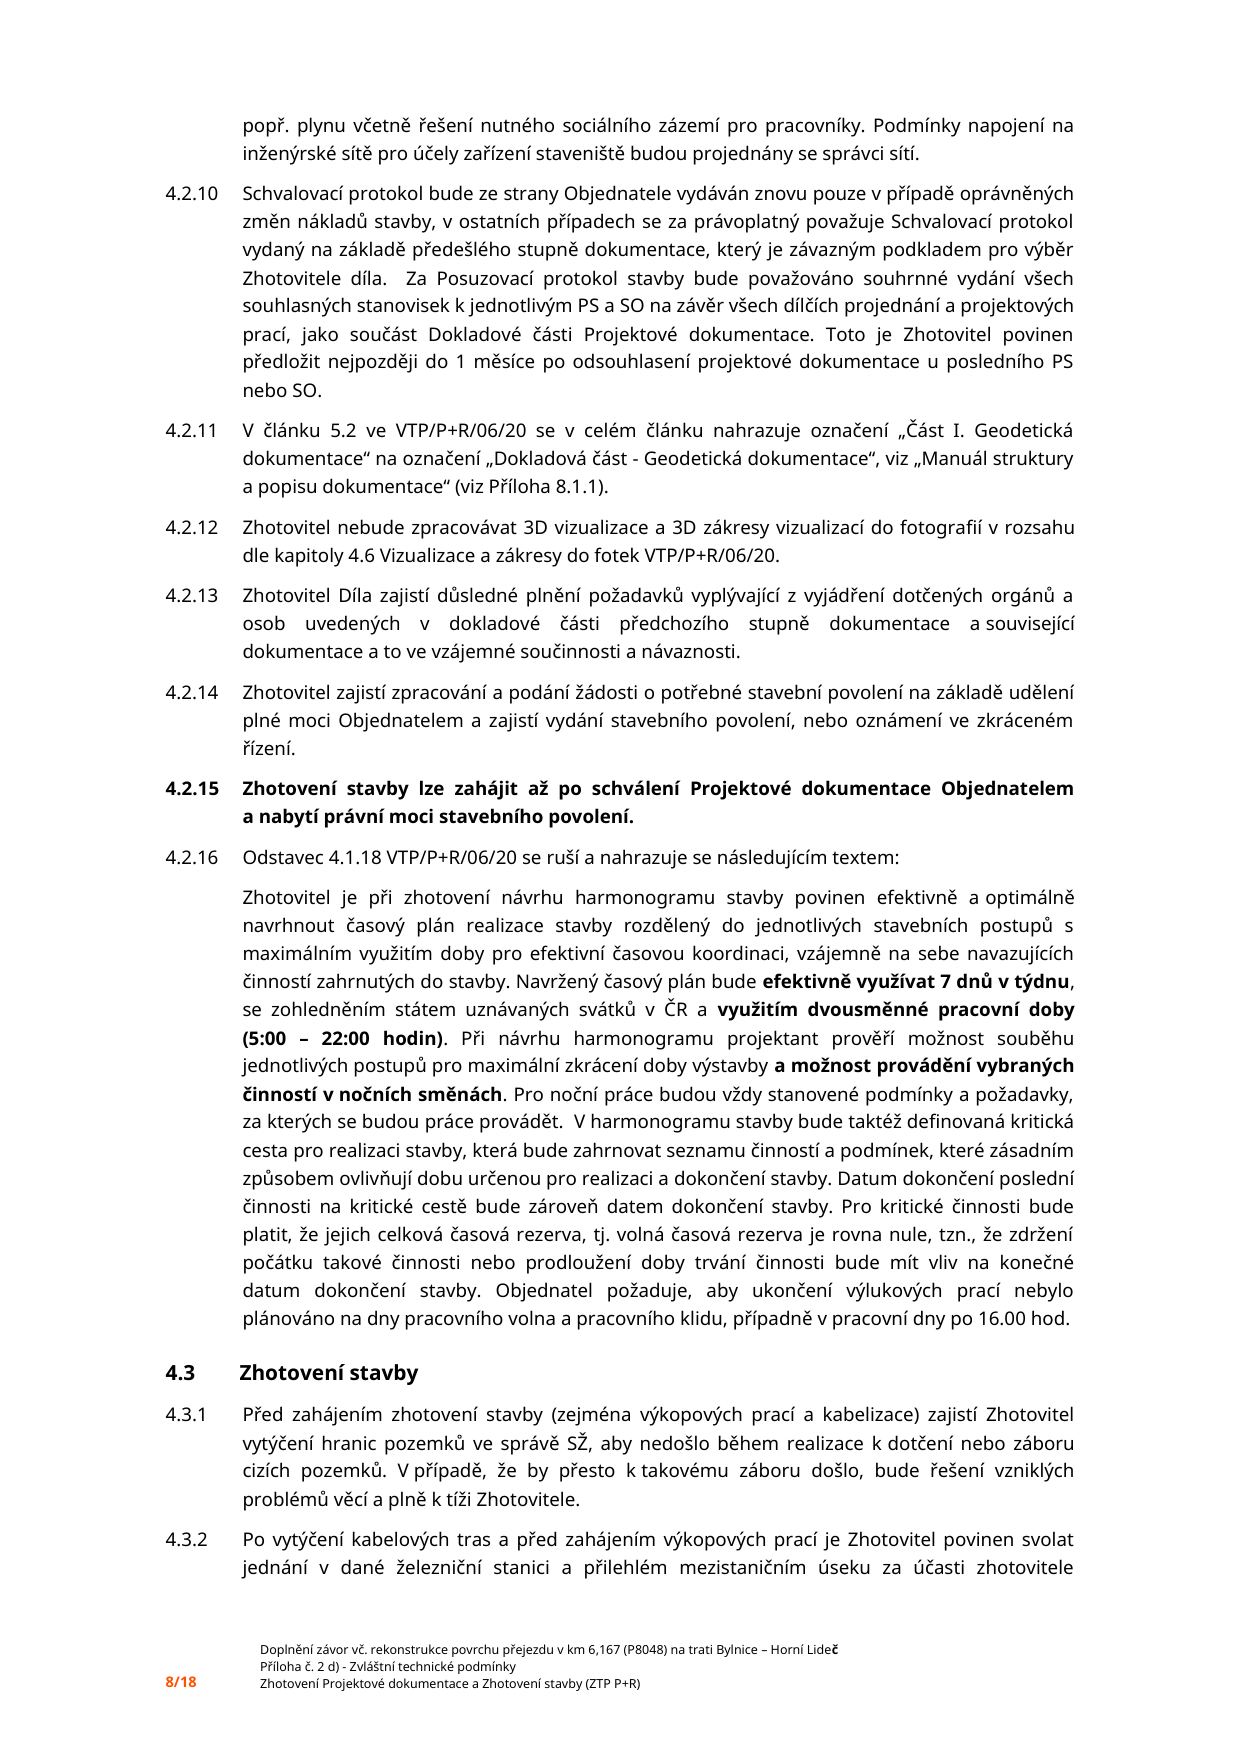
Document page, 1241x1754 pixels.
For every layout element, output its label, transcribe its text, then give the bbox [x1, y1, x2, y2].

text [165, 1526, 1075, 1580]
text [165, 112, 1075, 166]
text Odstavec 4.1.18 VTP/P+R/06/20 se ruší a nahrazuje se následujícím textem: [165, 844, 1075, 870]
text Zhotovení stavby lze zahájit až po schválení Projektové dokumentace Objednatelem a nabytí právní moci stavebního povolení. [165, 776, 1075, 829]
text V článku 5.2 ve VTP/P+R/06/20 se v celém článku nahrazuje označení „Část I. Geodetická dokumentace“ na označení „Dokladová část - Geodetická dokumentace“, viz „Manuál struktury a popisu dokumentace“ (viz Příloha 8.1.1). [165, 417, 1075, 499]
text Zhotovitel Díla zajistí důsledné plnění požadavků vyplývající z vyjádření dotčených orgánů a osob uvedených v dokladové části předchozího stupně dokumentace a související dokumentace a to ve vzájemné součinnosti a návaznosti. [165, 582, 1075, 664]
text Schvalovací protokol bude ze strany Objednatele vydáván znovu pouze v případě oprávněných změn nákladů stavby, v ostatních případech se za právoplatný považuje Schvalovací protokol vydaný na základě předešlého stupně dokumentace, který je závazným podkladem pro výběr Zhotovitele díla. Za Posuzovací protokol stavby bude považováno souhrnné vydání všech souhlasných stanovisek k jednotlivým PS a SO na závěr všech dílčích projednání a projektových prací, jako součást Dokladové části Projektové dokumentace. Toto je Zhotovitel povinen předložit nejpozději do 1 měsíce po odsouhlasení projektové dokumentace u posledního PS nebo SO. [165, 181, 1075, 402]
text Zhotovení stavby [165, 1358, 1075, 1386]
text Zhotovitel nebude zpracovávat 3D vizualizace a 3D zákresy vizualizací do fotografií v rozsahu dle kapitoly 4.6 Vizualizace a zákresy do fotek VTP/P+R/06/20. [165, 514, 1075, 567]
text Před zahájením zhotovení stavby (zejména výkopových prací a kabelizace) zajistí Zhotovitel vytýčení hranic pozemků ve správě SŽ, aby nedošlo během realizace k dotčení nebo záboru cizích pozemků. V případě, že by přesto k takovému záboru došlo, bude řešení vzniklých problémů věcí a plně k tíži Zhotovitele. [165, 1402, 1075, 1511]
text Zhotovitel zajistí zpracování a podání žádosti o potřebné stavební povolení na základě udělení plné moci Objednatelem a zajistí vydání stavebního povolení, nebo oznámení ve zkráceném řízení. [165, 679, 1075, 761]
text Zhotovitel je při zhotovení návrhu harmonogramu stavby povinen efektivně a optimálně navrhnout časový plán realizace stavby rozdělený do jednotlivých stavebních postupů s maximálním využitím doby pro efektivní časovou koordinaci, vzájemně na sebe navazujících činností zahrnutých do stavby. Navržený časový plán bude efektivně využívat 7 dnů v týdnu, se zohledněním státem uznávaných svátků v ČR a využitím dvousměnné pracovní doby (5:00 – 22:00 hodin). Při návrhu harmonogramu projektant prověří možnost souběhu jednotlivých postupů pro maximální zkrácení doby výstavby a možnost provádění vybraných činností v nočních směnách. Pro noční práce budou vždy stanovené podmínky a požadavky, za kterých se budou práce provádět. V harmonogramu stavby bude taktéž definovaná kritická cesta pro realizaci stavby, která bude zahrnovat seznamu činností a podmínek, které zásadním způsobem ovlivňují dobu určenou pro realizaci a dokončení stavby. Datum dokončení poslední činnosti na kritické cestě bude zároveň datem dokončení stavby. Pro kritické činnosti bude platit, že jejich celková časová rezerva, tj. volná časová rezerva je rovna nule, tzn., že zdržení počátku takové činnosti nebo prodloužení doby trvání činnosti bude mít vliv na konečné datum dokončení stavby. Objednatel požaduje, aby ukončení výlukových prací nebylo plánováno na dny pracovního volna a pracovního klidu, případně v pracovní dny po 16.00 hod. [242, 885, 1075, 1331]
